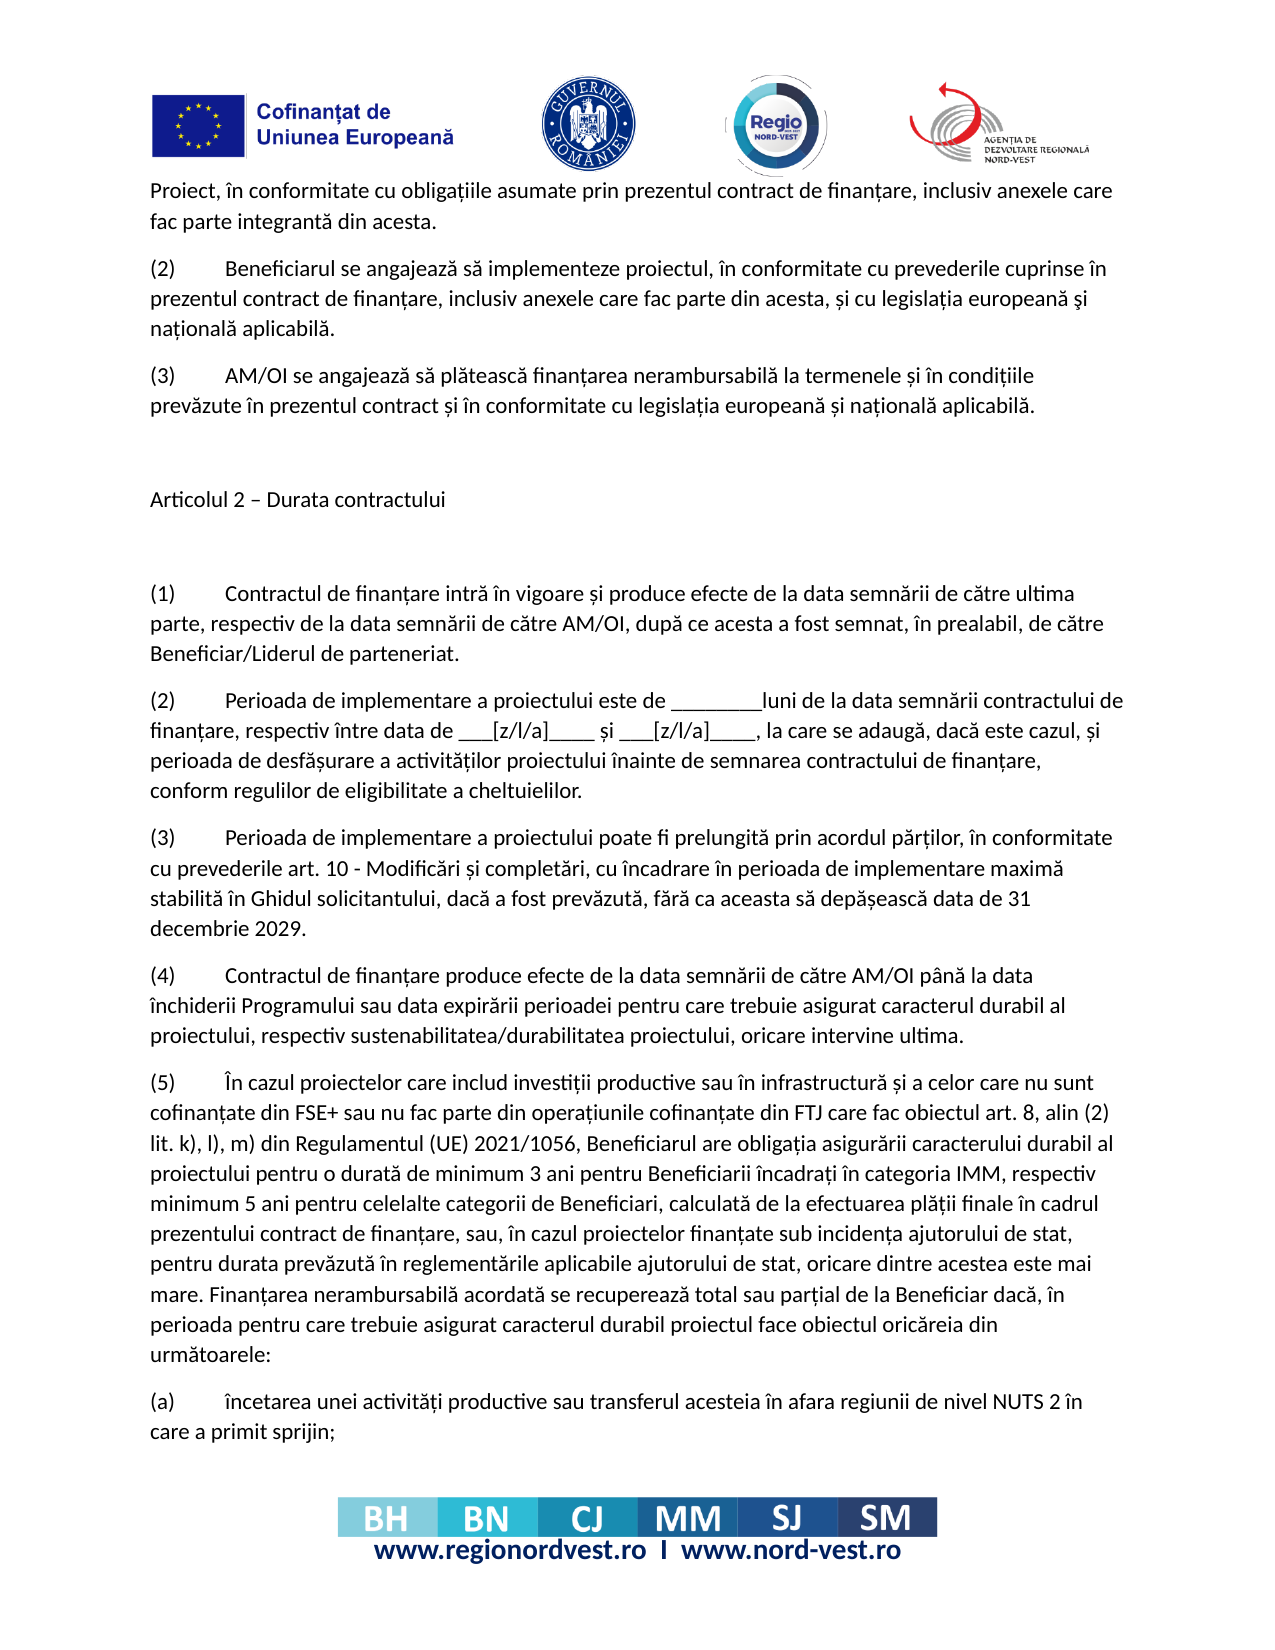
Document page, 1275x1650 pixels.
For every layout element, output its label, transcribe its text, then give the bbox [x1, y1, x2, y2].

text (3) Perioada de implementare a proiectului poate fi prelungită prin acordul părților, în conformitate cu prevederile art. 10 - Modificări și completări, cu încadrare în perioada de implementare maximă stabilită în Ghidul solicitantului, dacă a fost prevăzută, fără ca aceasta să depășească data de 31 decembrie 2029. [150, 823, 1125, 942]
picture [150, 75, 1089, 177]
text (3) AM/OI se angajează să plătească finanțarea nerambursabilă la termenele și în condițiile prevăzute în prezentul contract și în conformitate cu legislația europeană și națională aplicabilă. [150, 361, 1125, 419]
text (5) În cazul proiectelor care includ investiții productive sau în infrastructură și a celor care nu sunt cofinanțate din FSE+ sau nu fac parte din operațiunile cofinanțate din FTJ care fac obiectul art. 8, alin (2) lit. k), l), m) din Regulamentul (UE) 2021/1056, Beneficiarul are obligația asigurării caracterului durabil al proiectului pentru o durată de minimum 3 ani pentru Beneficiarii încadrați în categoria IMM, respectiv minimum 5 ani pentru celelalte categorii de Beneficiari, calculată de la efectuarea plății finale în cadrul prezentului contract de finanțare, sau, în cazul proiectelor finanțate sub incidența ajutorului de stat, pentru durata prevăzută în reglementările aplicabile ajutorului de stat, oricare dintre acestea este mai mare. Finanțarea nerambursabilă acordată se recuperează total sau parțial de la Beneficiar dacă, în perioada pentru care trebuie asigurat caracterul durabil proiectul face obiectul oricăreia din următoarele: [150, 1068, 1125, 1368]
text (4) Contractul de finanțare produce efecte de la data semnării de către AM/OI până la data închiderii Programului sau data expirării perioadei pentru care trebuie asigurat caracterul durabil al proiectului, respectiv sustenabilitatea/durabilitatea proiectului, oricare intervine ultima. [150, 961, 1125, 1049]
text (1) Contractul de finanțare intră în vigoare și produce efecte de la data semnării de către ultima parte, respectiv de la data semnării de către AM/OI, după ce acesta a fost semnat, în prealabil, de către Beneficiar/Liderul de parteneriat. [150, 579, 1125, 667]
text (2) Perioada de implementare a proiectului este de ________luni de la data semnării contractului de finanțare, respectiv între data de ___[z/l/a]____ și ___[z/l/a]____, la care se adaugă, dacă este cazul, și perioada de desfășurare a activităților proiectului înainte de semnarea contractului de finanțare, conform regulilor de eligibilitate a cheltuielilor. [150, 686, 1125, 804]
text (2) Beneficiarul se angajează să implementeze proiectul, în conformitate cu prevederile cuprinse în prezentul contract de finanțare, inclusiv anexele care fac parte din acesta, și cu legislația europeană şi națională aplicabilă. [150, 254, 1125, 342]
picture [337, 1497, 938, 1537]
text (a) încetarea unei activități productive sau transferul acesteia în afara regiunii de nivel NUTS 2 în care a primit sprijin; [150, 1387, 1125, 1445]
text Articolul 2 – Durata contractului [150, 485, 1125, 513]
